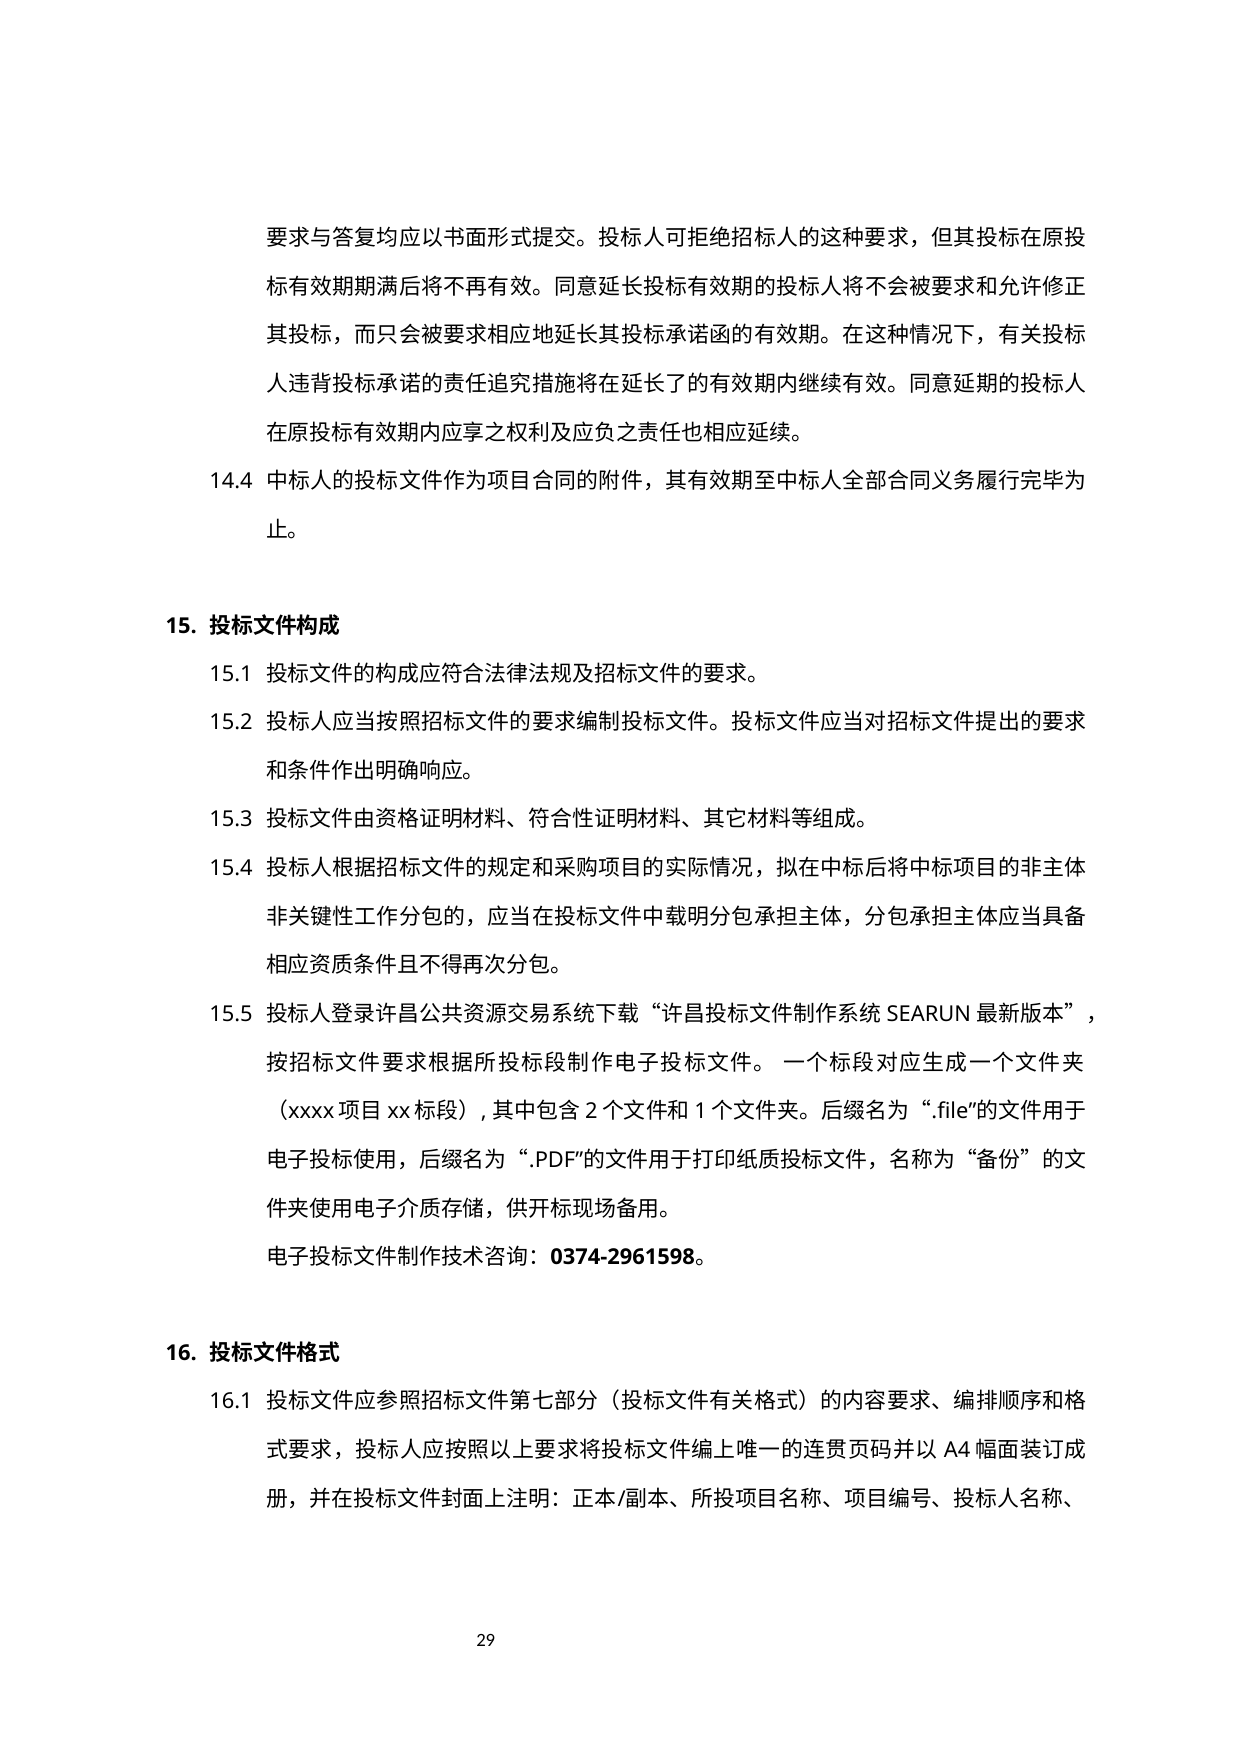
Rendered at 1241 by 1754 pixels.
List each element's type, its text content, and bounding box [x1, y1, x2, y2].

list 投标人登录许昌公共资源交易系统下载“许昌投标文件制作系统SEARUN 最新版本”，按招标文件要求根据所投标段制作电子投标文件。 一个标段对应生成一个文件夹（xxxx项目xx标段）, 其中包含2个文件和1个文件夹。后缀名为“.file”的文件用于电子投标使用，后缀名为“.PDF”的文件用于打印纸质投标文件，名称为“备份”的文件夹使用电子介质存储，供开标现场备用。 [209, 995, 1087, 1223]
list 投标文件构成 [165, 607, 1087, 640]
list 投标人根据招标文件的规定和采购项目的实际情况，拟在中标后将中标项目的非主体、非关键性工作分包的，应当在投标文件中载明分包承担主体，分包承担主体应当具备相应资质条件且不得再次分包。 [209, 849, 1087, 979]
list 投标文件格式 [165, 1334, 1087, 1367]
list 投标人应当按照招标文件的要求编制投标文件。投标文件应当对招标文件提出的要求和条件作出明确响应。 [209, 704, 1087, 785]
list 投标文件由资格证明材料、符合性证明材料、其它材料等组成。 [209, 801, 1087, 834]
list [209, 219, 1087, 447]
list 投标文件的构成应符合法律法规及招标文件的要求。 [209, 656, 1087, 688]
text 电子投标文件制作技术咨询：0374-2961598。 [266, 1239, 1087, 1271]
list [209, 1383, 1087, 1513]
list 中标人的投标文件作为项目合同的附件，其有效期至中标人全部合同义务履行完毕为止。 [209, 463, 1087, 544]
